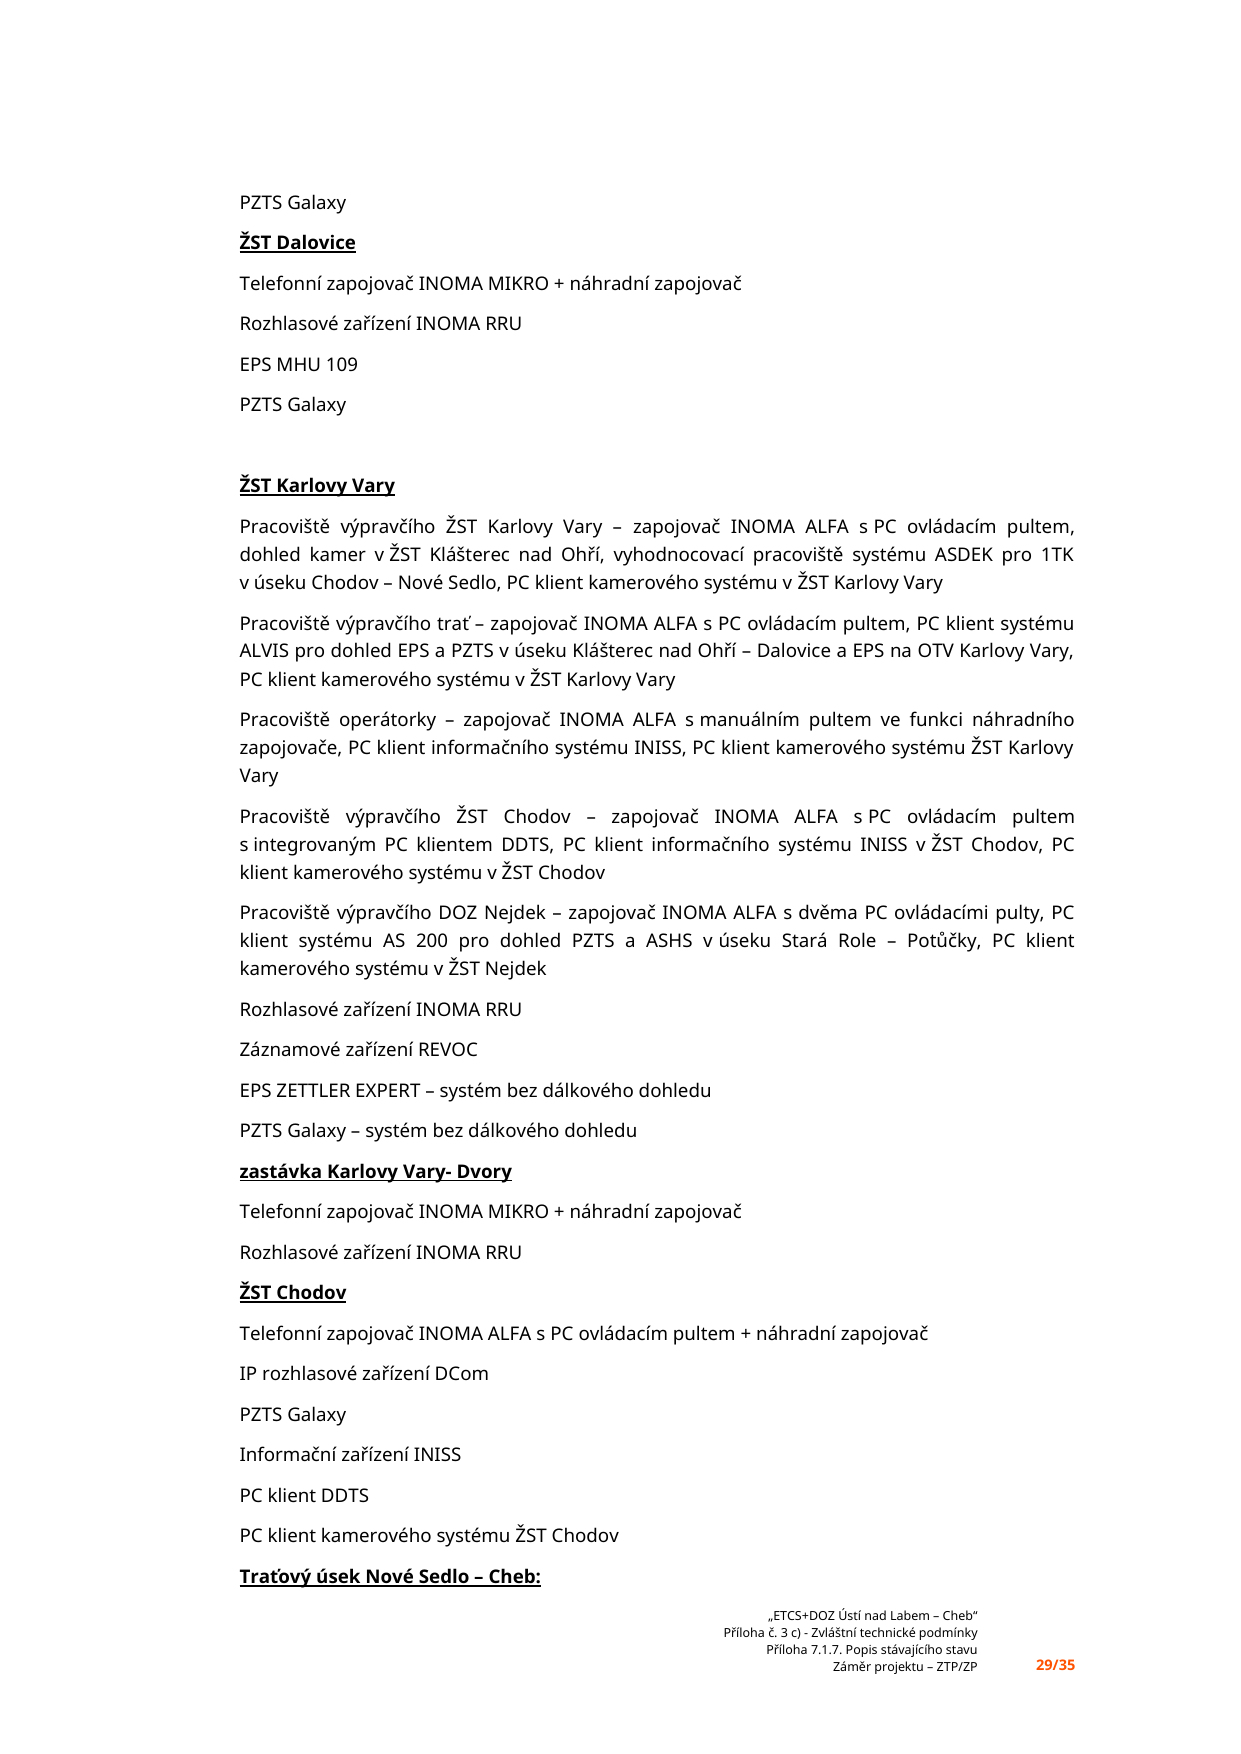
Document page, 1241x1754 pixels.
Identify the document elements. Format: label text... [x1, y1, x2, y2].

list Telefonní zapojovač INOMA MIKRO + náhradní zapojovač [239, 1199, 1075, 1224]
list Pracoviště výpravčího ŽST Chodov – zapojovač INOMA ALFA s PC ovládacím pultem s integrovaným PC klientem DDTS, PC klient informačního systému INISS v ŽST Chodov, PC klient kamerového systému v ŽST Chodov [239, 803, 1075, 884]
list Rozhlasové zařízení INOMA RRU [239, 1239, 1075, 1265]
list Pracoviště výpravčího DOZ Nejdek – zapojovač INOMA ALFA s dvěma PC ovládacími pulty, PC klient systému AS 200 pro dohled PZTS a ASHS v úseku Stará Role – Potůčky, PC klient kamerového systému v ŽST Nejdek [239, 899, 1075, 981]
list PZTS Galaxy – systém bez dálkového dohledu [239, 1118, 1075, 1143]
list PZTS Galaxy [239, 1401, 1075, 1427]
list zastávka Karlovy Vary- Dvory [239, 1158, 1075, 1184]
list EPS MHU 109 [239, 351, 1075, 377]
list ŽST Dalovice [239, 229, 1075, 255]
list PC klient kamerového systému ŽST Chodov [239, 1523, 1075, 1548]
list EPS ZETTLER EXPERT – systém bez dálkového dohledu [239, 1077, 1075, 1103]
list PZTS Galaxy [239, 189, 1075, 214]
list Traťový úsek Nové Sedlo – Cheb: [239, 1563, 1075, 1589]
list Rozhlasové zařízení INOMA RRU [239, 996, 1075, 1022]
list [239, 270, 1075, 296]
list PZTS Galaxy [239, 392, 1075, 417]
list Rozhlasové zařízení INOMA RRU [239, 311, 1075, 336]
list Pracoviště výpravčího ŽST Karlovy Vary – zapojovač INOMA ALFA s PC ovládacím pultem, dohled kamer v ŽST Klášterec nad Ohří, vyhodnocovací pracoviště systému ASDEK pro 1TK v úseku Chodov – Nové Sedlo, PC klient kamerového systému v ŽST Karlovy Vary [239, 513, 1075, 595]
list ŽST Karlovy Vary [239, 473, 1075, 498]
list Informační zařízení INISS [239, 1442, 1075, 1467]
list Pracoviště operátorky – zapojovač INOMA ALFA s manuálním pultem ve funkci náhradního zapojovače, PC klient informačního systému INISS, PC klient kamerového systému ŽST Karlovy Vary [239, 706, 1075, 788]
list IP rozhlasové zařízení DCom [239, 1361, 1075, 1386]
list PC klient DDTS [239, 1482, 1075, 1508]
list Pracoviště výpravčího trať – zapojovač INOMA ALFA s PC ovládacím pultem, PC klient systému ALVIS pro dohled EPS a PZTS v úseku Klášterec nad Ohří – Dalovice a EPS na OTV Karlovy Vary, PC klient kamerového systému v ŽST Karlovy Vary [239, 610, 1075, 691]
list Telefonní zapojovač INOMA ALFA s PC ovládacím pultem + náhradní zapojovač [239, 1320, 1075, 1346]
list Záznamové zařízení REVOC [239, 1037, 1075, 1062]
list ŽST Chodov [239, 1280, 1075, 1305]
